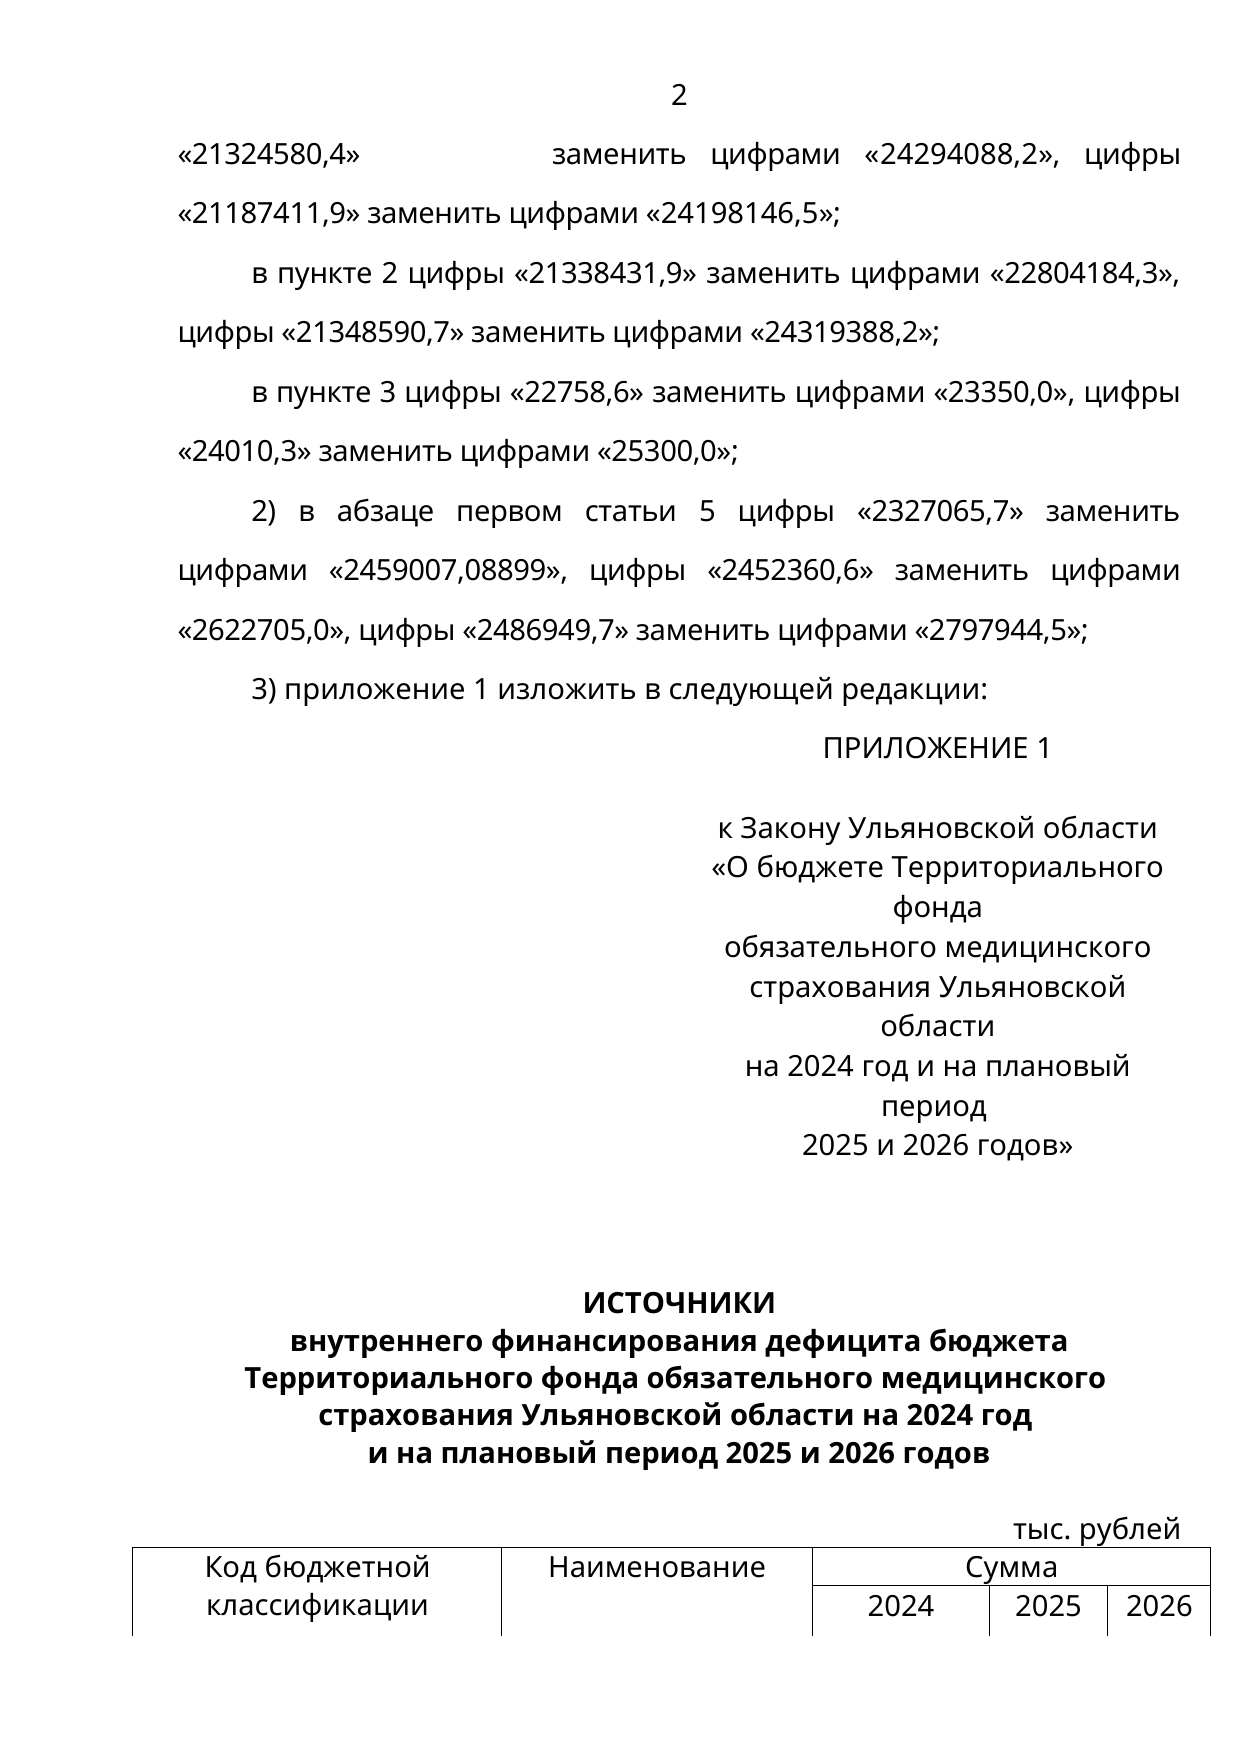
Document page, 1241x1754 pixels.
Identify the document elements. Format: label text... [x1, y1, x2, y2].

text 2) в абзаце первом статьи 5 цифры «2327065,7» заменить цифрами «2459007,08899», цифры «2452360,6» заменить цифрами «2622705,0», цифры «2486949,7» заменить цифрами «2797944,5»; [177, 490, 1181, 648]
text в пункте 2 цифры «21338431,9» заменить цифрами «22804184,3», цифры «21348590,7» заменить цифрами «24319388,2»; [177, 252, 1181, 351]
table_cell 2025 год [990, 1586, 1107, 1636]
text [177, 133, 1181, 232]
table_cell 2024 год [813, 1586, 989, 1636]
text обязательного медицинского [694, 926, 1181, 966]
text тыс. рублей [177, 1509, 1181, 1547]
text ПРИЛОЖЕНИЕ 1 [694, 728, 1181, 767]
text 3) приложение 1 изложить в следующей редакции: [177, 668, 1181, 708]
text ИСТОЧНИКИ [177, 1283, 1181, 1321]
table_cell 2026 год [1108, 1586, 1210, 1636]
text страхования Ульяновской области [694, 966, 1181, 1045]
table_header Наименование [502, 1548, 812, 1636]
text к Закону Ульяновской области [694, 807, 1181, 847]
text в пункте 3 цифры «22758,6» заменить цифрами «23350,0», цифры «24010,3» заменить цифрами «25300,0»; [177, 371, 1181, 470]
text «О бюджете Территориального фонда [694, 847, 1181, 926]
text Территориального фонда обязательного медицинского страхования Ульяновской области на 2024 год и на плановый период 2025 и 2026 годов [177, 1358, 1181, 1472]
text внутреннего финансирования дефицита бюджета [177, 1321, 1181, 1358]
text на 2024 год и на плановый период 2025 и 2026 годов» [694, 1045, 1181, 1164]
table_header Сумма [813, 1548, 1210, 1585]
table_header Код бюджетной классификации Российской Федерации [133, 1548, 501, 1636]
